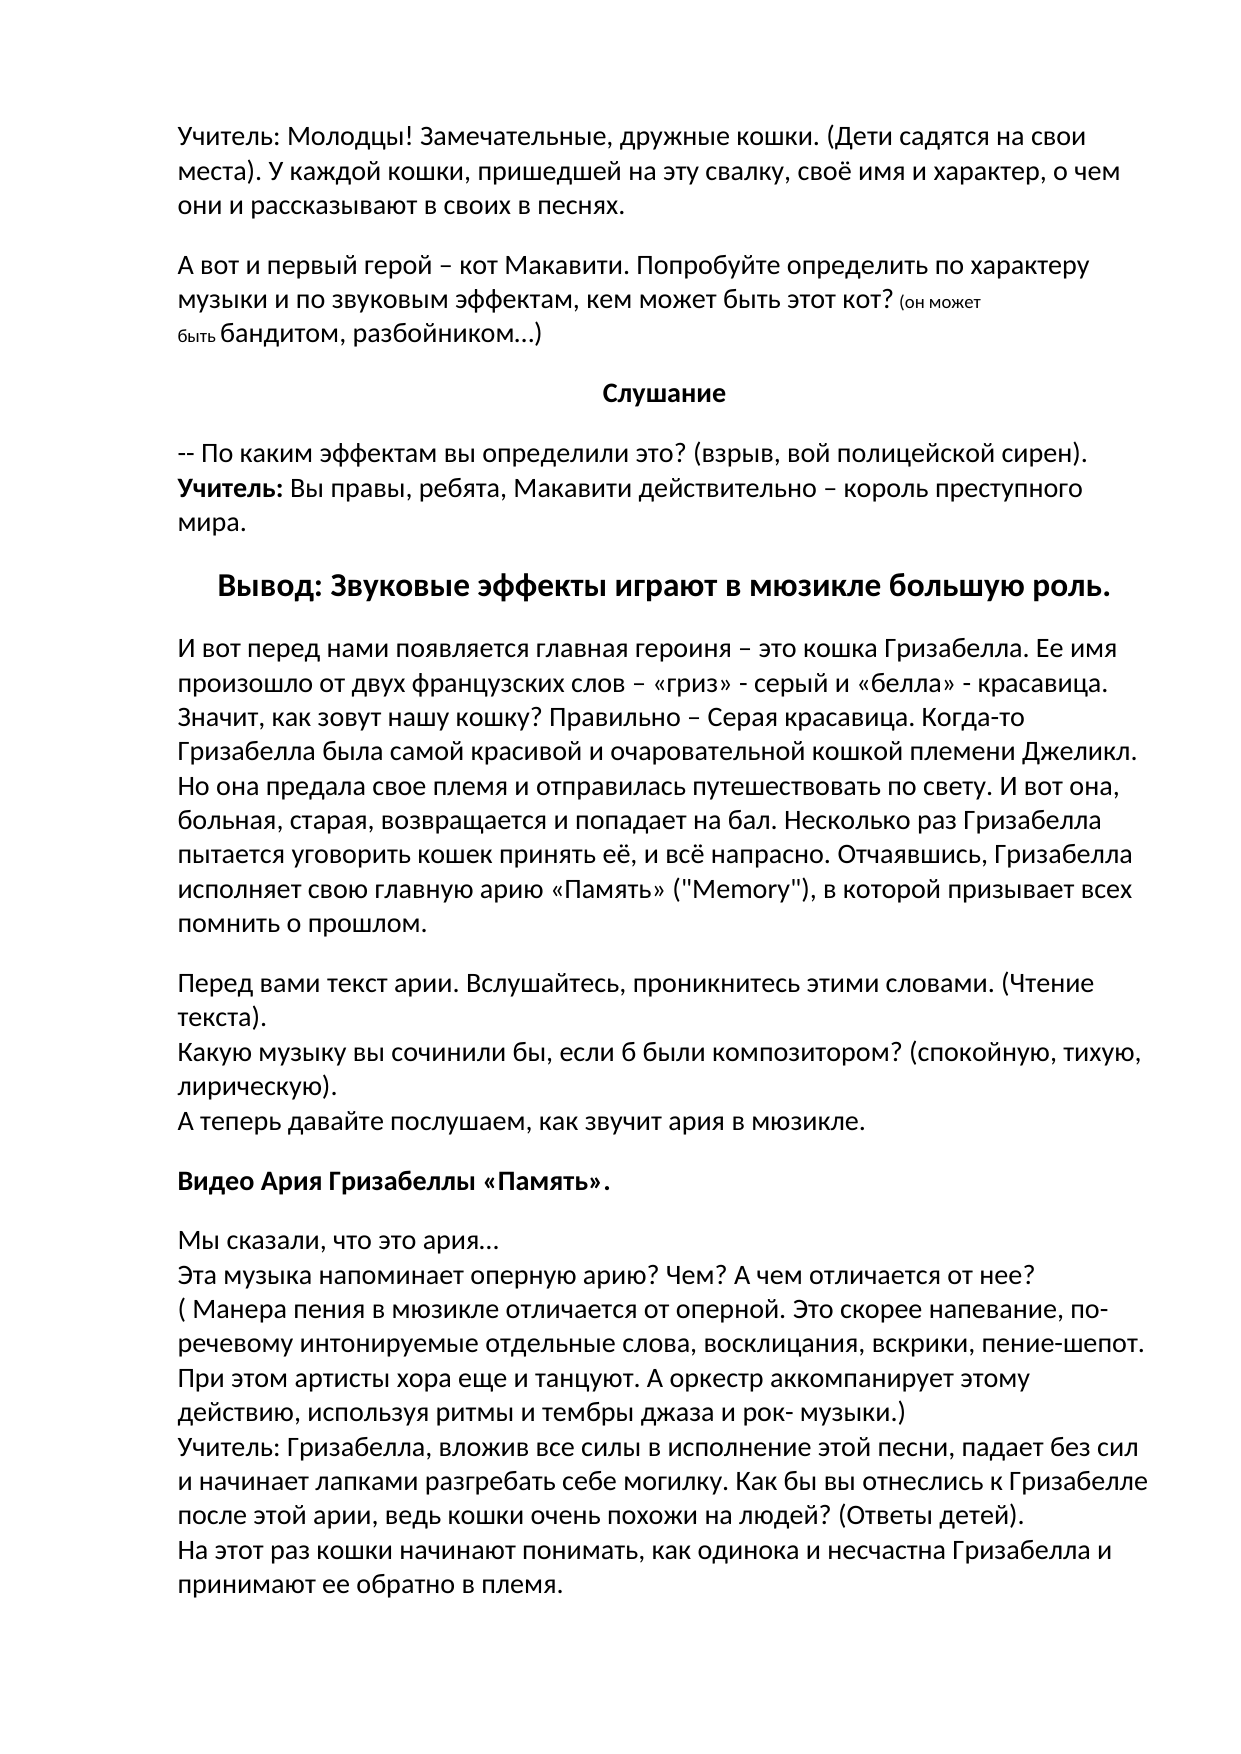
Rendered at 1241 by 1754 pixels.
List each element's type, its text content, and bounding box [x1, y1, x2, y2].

text Учитель: Гризабелла, вложив все силы в исполнение этой песни, падает без сил и начинает лапками разгребать себе могилку. Как бы вы отнеслись к Гризабелле после этой арии, ведь кошки очень похожи на людей? (Ответы детей). [177, 1429, 1152, 1532]
text ( Манера пения в мюзикле отличается от оперной. Это скорее напевание, по-речевому интонируемые отдельные слова, восклицания, вскрики, пение-шепот. При этом артисты хора еще и танцуют. А оркестр аккомпанирует этому действию, используя ритмы и тембры джаза и рок- музыки.) [177, 1291, 1152, 1429]
text Перед вами текст арии. Вслушайтесь, проникнитесь этими словами. (Чтение текста). [177, 965, 1152, 1034]
text Эта музыка напоминает оперную арию? Чем? А чем отличается от нее? [177, 1257, 1152, 1291]
text На этот раз кошки начинают понимать, как одинока и несчастна Гризабелла и принимают ее обратно в племя. [177, 1532, 1152, 1601]
text Вывод: Звуковые эффекты играют в мюзикле большую роль. [177, 564, 1152, 605]
text Учитель: Молодцы! Замечательные, дружные кошки. (Дети садятся на свои места). У каждой кошки, пришедшей на эту свалку, своё имя и характер, о чем они и рассказывают в своих в песнях. [177, 118, 1152, 221]
text Какую музыку вы сочинили бы, если б были композитором? (спокойную, тихую, лирическую). [177, 1034, 1152, 1103]
text А теперь давайте послушаем, как звучит ария в мюзикле. [177, 1103, 1152, 1137]
text -- По каким эффектам вы определили это? (взрыв, вой полицейской сирен). [177, 435, 1152, 470]
text Учитель: Вы правы, ребята, Макавити действительно – король преступного мира. [177, 470, 1152, 538]
text Мы сказали, что это ария… [177, 1222, 1152, 1257]
text Слушание [177, 375, 1152, 410]
text И вот перед нами появляется главная героиня – это кошка Гризабелла. Ее имя произошло от двух французских слов – «гриз» - серый и «белла» - красавица. Значит, как зовут нашу кошку? Правильно – Серая красавица. Когда-то Гризабелла была самой красивой и очаровательной кошкой племени Джеликл. Но она предала свое племя и отправилась путешествовать по свету. И вот она, больная, старая, возвращается и попадает на бал. Несколько раз Гризабелла пытается уговорить кошек принять её, и всё напрасно. Отчаявшись, Гризабелла исполняет свою главную арию «Память» ("Memory"), в которой призывает всех помнить о прошлом. [177, 630, 1152, 939]
text А вот и первый герой – кот Макавити. Попробуйте определить по характеру музыки и по звуковым эффектам, кем может быть этот кот? (он может быть бандитом, разбойником…) [177, 247, 1152, 350]
text Видео Ария Гризабеллы «Память». [177, 1162, 1152, 1197]
